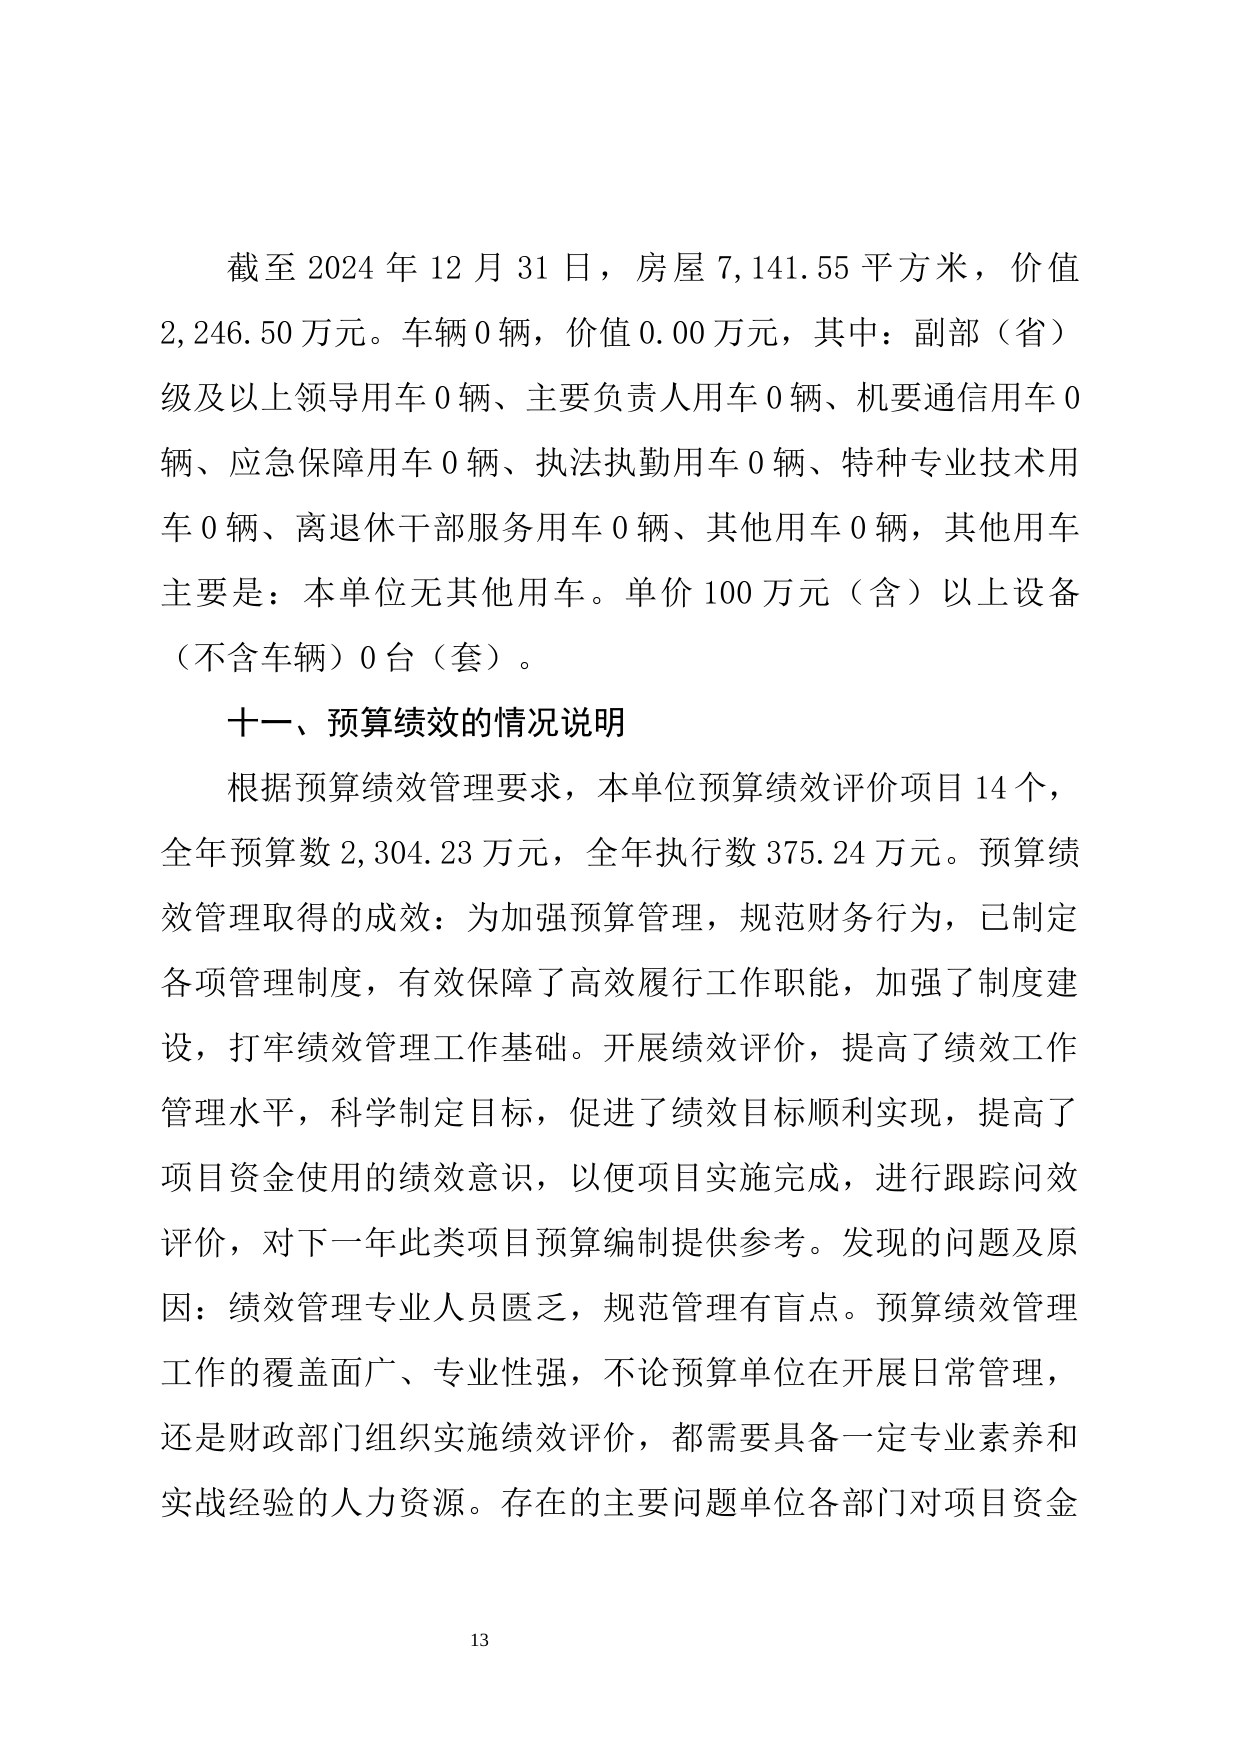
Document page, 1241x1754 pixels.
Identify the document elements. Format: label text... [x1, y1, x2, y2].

text 十一、预算绩效的情况说明 [159, 688, 1081, 753]
text 截至2024年12月31日，房屋7,141.55平方米，价值2,246.50万元。车辆0辆，价值0.00万元，其中：副部（省）级及以上领导用车0辆、主要负责人用车0辆、机要通信用车0辆、应急保障用车0辆、执法执勤用车0辆、特种专业技术用车0辆、离退休干部服务用车0辆、其他用车0辆，其他用车主要是：本单位无其他用车。单价100万元（含）以上设备（不含车辆）0台（套）。 [159, 233, 1081, 688]
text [159, 753, 1081, 1533]
